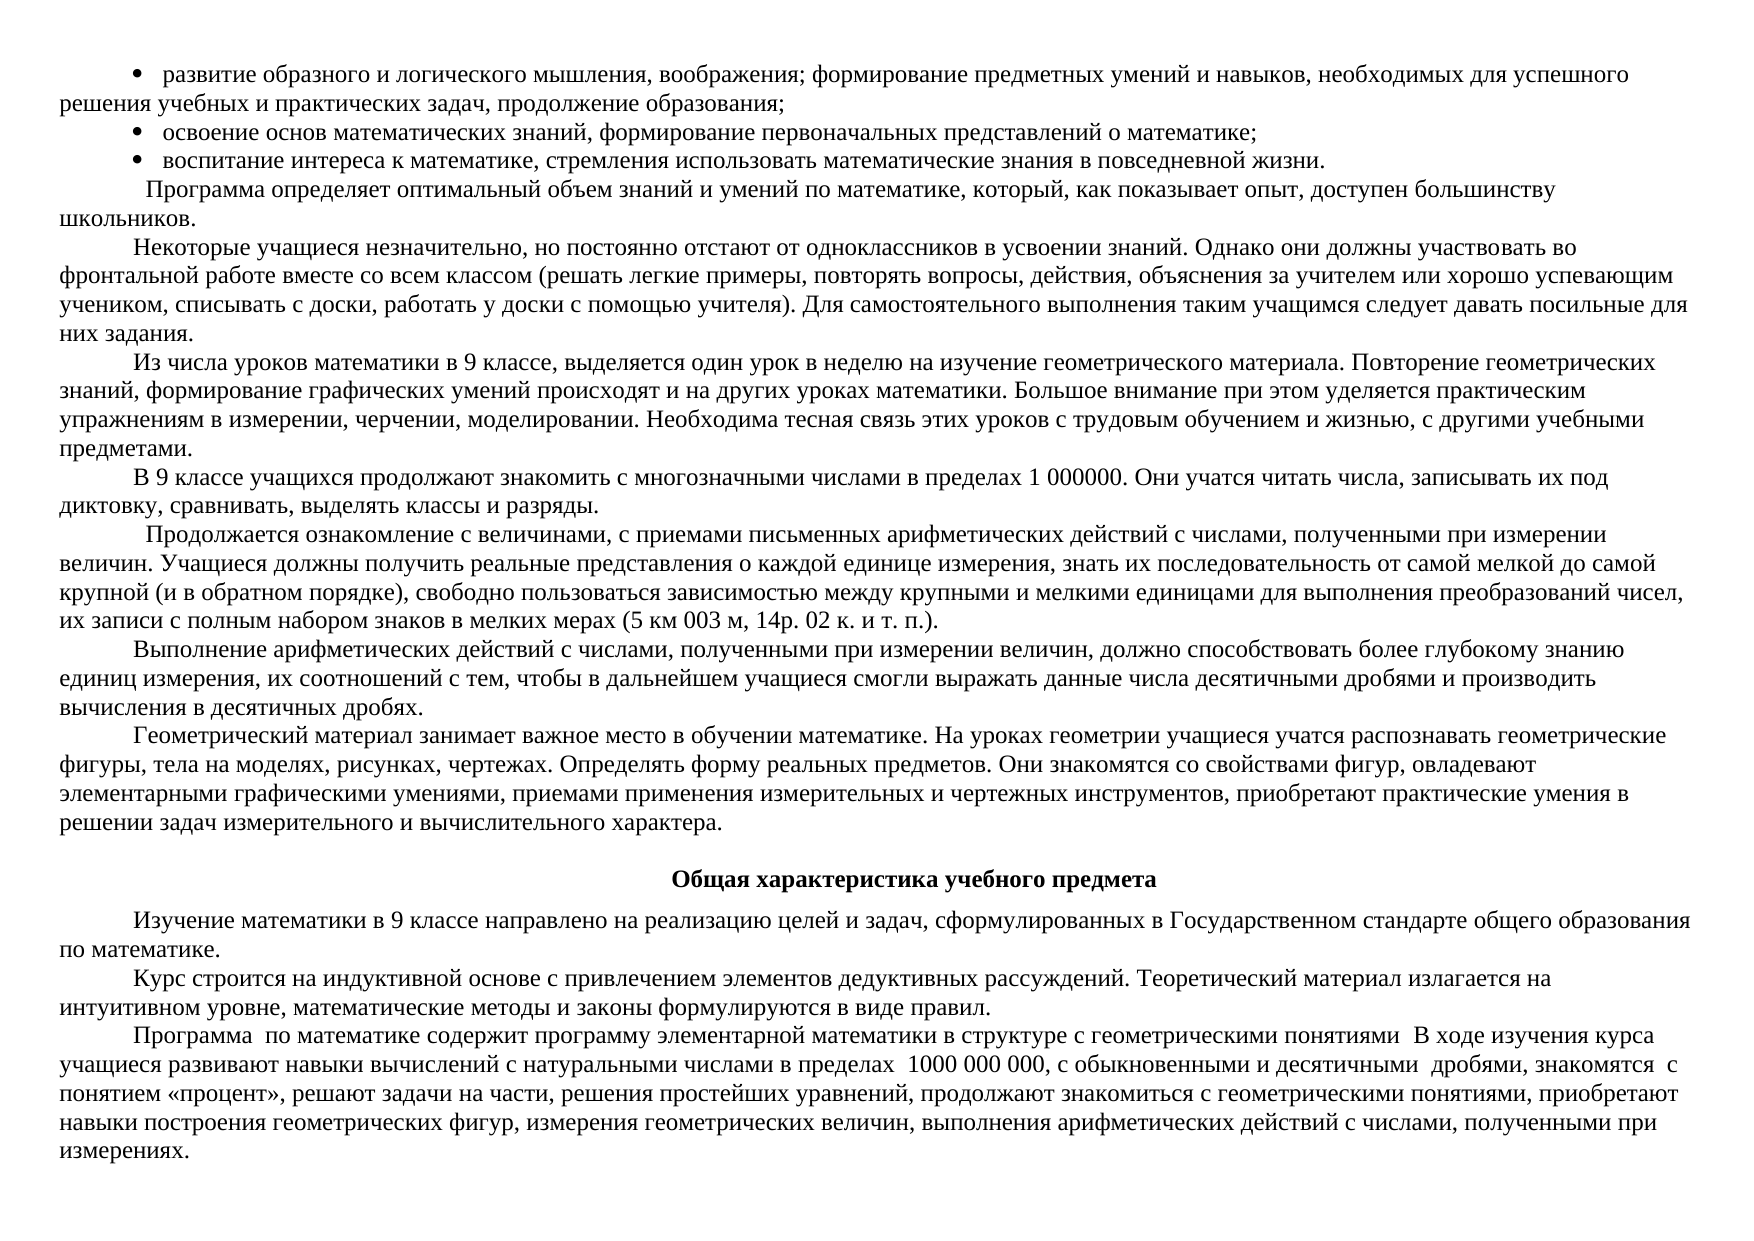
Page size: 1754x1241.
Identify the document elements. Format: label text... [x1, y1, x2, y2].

text Выполнение арифметических действий с числами, полученными при измерении величин, должно способствовать более глубокому знанию единиц измерения, их соотношений с тем, чтобы в дальнейшем учащиеся смогли выражать данные числа десятичными дробями и производить вычисления в десятичных дробях. [59, 634, 1695, 720]
text Программа определяет оптимальный объем знаний и умений по математике, который, как показывает опыт, доступен большинству школьников. [59, 174, 1695, 232]
list освоение основ математических знаний, формирование первоначальных представлений о математике; [59, 117, 1695, 145]
text Изучение математики в 9 классе направлено на реализацию целей и задач, сформулированных в Государственном стандарте общего образования по математике. [59, 905, 1695, 963]
text Программа по математике содержит программу элементарной математики в структуре с геометрическими понятиями В ходе изучения курса учащиеся развивают навыки вычислений с натуральными числами в пределах 1000 000 000, с обыкновенными и десятичными дробями, знакомятся с понятием «процент», решают задачи на части, решения простейших уравнений, продолжают знакомиться с геометрическими понятиями, приобретают навыки построения геометрических фигур, измерения геометрических величин, выполнения арифметических действий с числами, полученными при измерениях. [59, 1020, 1695, 1164]
text Общая характеристика учебного предмета [59, 864, 1695, 893]
list воспитание интереса к математике, стремления использовать математические знания в повседневной жизни. [59, 145, 1695, 174]
list развитие образного и логического мышления, воображения; формирование предметных умений и навыков, необходимых для успешного решения учебных и практических задач, продолжение образования; [59, 59, 1695, 117]
text Некоторые учащиеся незначительно, но постоянно отстают от одноклассников в усвоении знаний. Однако они должны участвовать во фронтальной работе вместе со всем классом (решать легкие примеры, повторять вопросы, действия, объяснения за учителем или хорошо успевающим учеником, списывать с доски, работать у доски с помощью учителя). Для самостоятельного выполнения таким учащимся следует давать посильные для них задания. [59, 232, 1695, 347]
text В 9 классе учащихся продолжают знакомить с многозначными числами в пределах 1 000000. Они учатся читать числа, записывать их под диктовку, сравнивать, выделять классы и разряды. [59, 462, 1695, 519]
text Продолжается ознакомление с величинами, с приемами письменных арифметических действий с числами, полученными при измерении величин. Учащиеся должны получить реальные представления о каждой единице измерения, знать их последовательность от самой мелкой до самой крупной (и в обратном порядке), свободно пользоваться зависимостью между крупными и мелкими единицами для выполнения преобразований чисел, их записи с полным набором знаков в мелких мерах (5 км 003 м, 14р. 02 к. и т. п.). [59, 519, 1695, 634]
text Курс строится на индуктивной основе с привлечением элементов дедуктивных рассуждений. Теоретический материал излагается на интуитивном уровне, математические методы и законы формулируются в виде правил. [59, 963, 1695, 1020]
text Из числа уроков математики в 9 классе, выделяется один урок в неделю на изучение геометрического материала. Повторение геометрических знаний, формирование графических умений происходят и на других уроках математики. Большое внимание при этом уделяется практическим упражнениям в измерении, черчении, моделировании. Необходима тесная связь этих уроков с трудовым обучением и жизнью, с другими учебными предметами. [59, 347, 1695, 462]
text Геометрический материал занимает важное место в обучении математике. На уроках геометрии учащиеся учатся распознавать геометрические фигуры, тела на моделях, рисунках, чертежах. Определять форму реальных предметов. Они знакомятся со свойствами фигур, овладевают элементарными графическими умениями, приемами применения измерительных и чертежных инструментов, приобретают практические умения в решении задач измерительного и вычислительного характера. [59, 720, 1695, 835]
